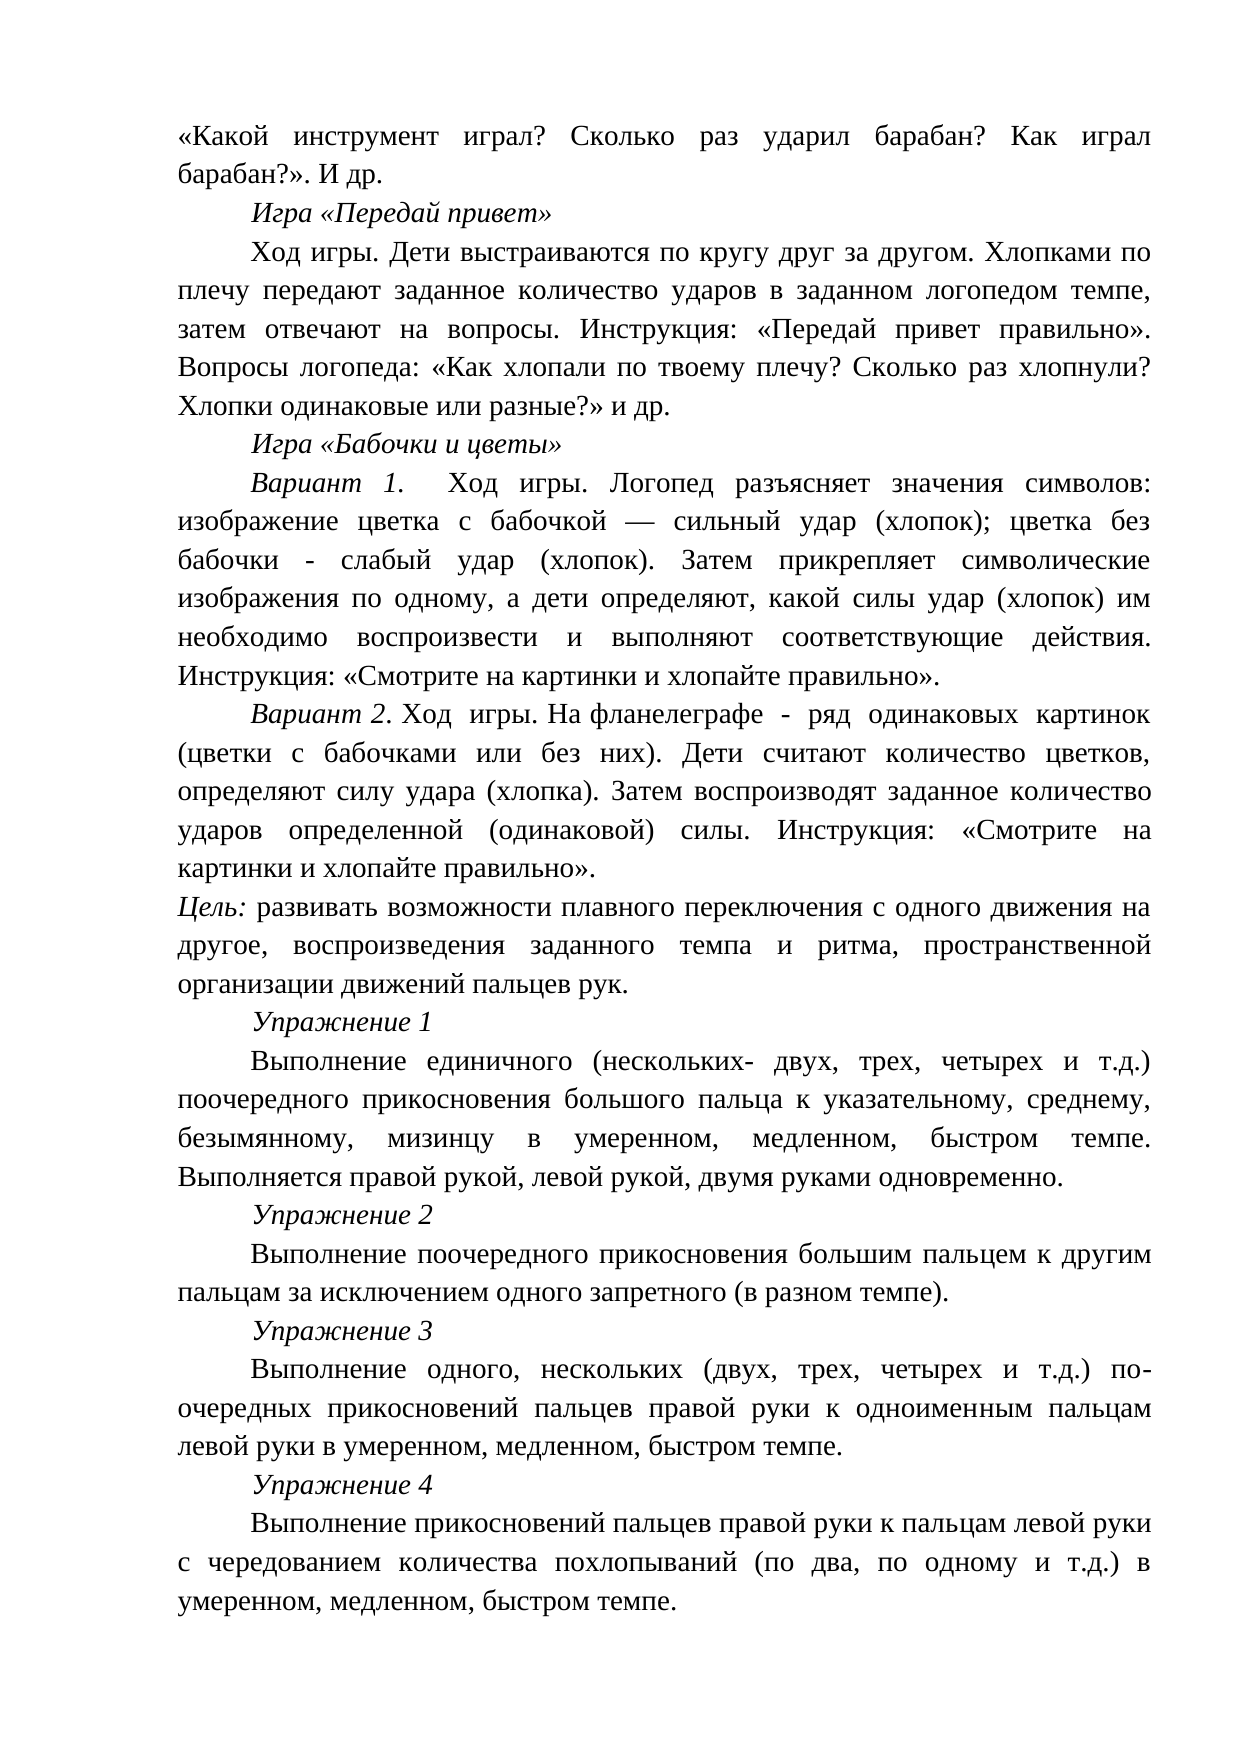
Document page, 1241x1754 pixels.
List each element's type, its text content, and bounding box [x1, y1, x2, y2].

text Выполнение одного, нескольких (двух, трех, четырех и т.д.) поочередных прикосновений пальцев правой руки к одноименным пальцам левой руки в умеренном, медленном, быстром темпе. [177, 1351, 1152, 1462]
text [177, 118, 1152, 190]
text Упражнение 4 [177, 1467, 1152, 1501]
text Выполнение единичного (нескольких- двух, трех, четырех и т.д.) поочередного прикосновения большого пальца к указательному, среднему, безымянному, мизинцу в умеренном, медленном, быстром темпе. Выполняется правой рукой, левой рукой, двумя руками одновременно. [177, 1043, 1152, 1192]
text Игра «Передай привет» [177, 195, 1152, 229]
text Выполнение поочередного прикосновения большим пальцем к другим пальцам за исключением одного запретного (в разном темпе). [177, 1236, 1152, 1308]
text Упражнение 3 [177, 1313, 1152, 1346]
text Упражнение 1 [177, 1004, 1152, 1038]
text Ход игры. Дети выстраиваются по кругу друг за другом. Хлопками по плечу передают заданное количество ударов в заданном логопедом темпе, затем отвечают на вопросы. Инструкция: «Передай привет правильно». Вопросы логопеда: «Как хлопали по твоему плечу? Сколько раз хлопнули? Хлопки одинаковые или разные?» и др. [177, 234, 1152, 421]
text Упражнение 2 [177, 1197, 1152, 1231]
text Выполнение прикосновений пальцев правой руки к пальцам левой руки с чередованием количества похлопываний (по два, по одному и т.д.) в умеренном, медленном, быстром темпе. [177, 1506, 1152, 1616]
text Вариант 1. Ход игры. Логопед разъясняет значения символов: изображение цветка с бабочкой — сильный удар (хлопок); цветка без бабочки - слабый удар (хлопок). Затем прикрепляет символические изображения по одному, а дети определяют, какой силы удар (хлопок) им необходимо воспроизвести и выполняют соответствующие действия. Инструкция: «Смотрите на картинки и хлопайте правильно». [177, 465, 1152, 691]
text Вариант 2. Ход игры. На фланелеграфе - ряд одинаковых картинок (цветки с бабочками или без них). Дети считают количество цветков, определяют силу удара (хлопка). Затем воспроизводят заданное количество ударов определенной (одинаковой) силы. Инструкция: «Смотрите на картинки и хлопайте правильно». [177, 696, 1152, 884]
text Игра «Бабочки и цветы» [177, 426, 1152, 460]
text Цель: развивать возможности плавного переключения с одного движения на другое, воспроизведения заданного темпа и ритма, пространственной организации движений пальцев рук. [177, 889, 1152, 999]
